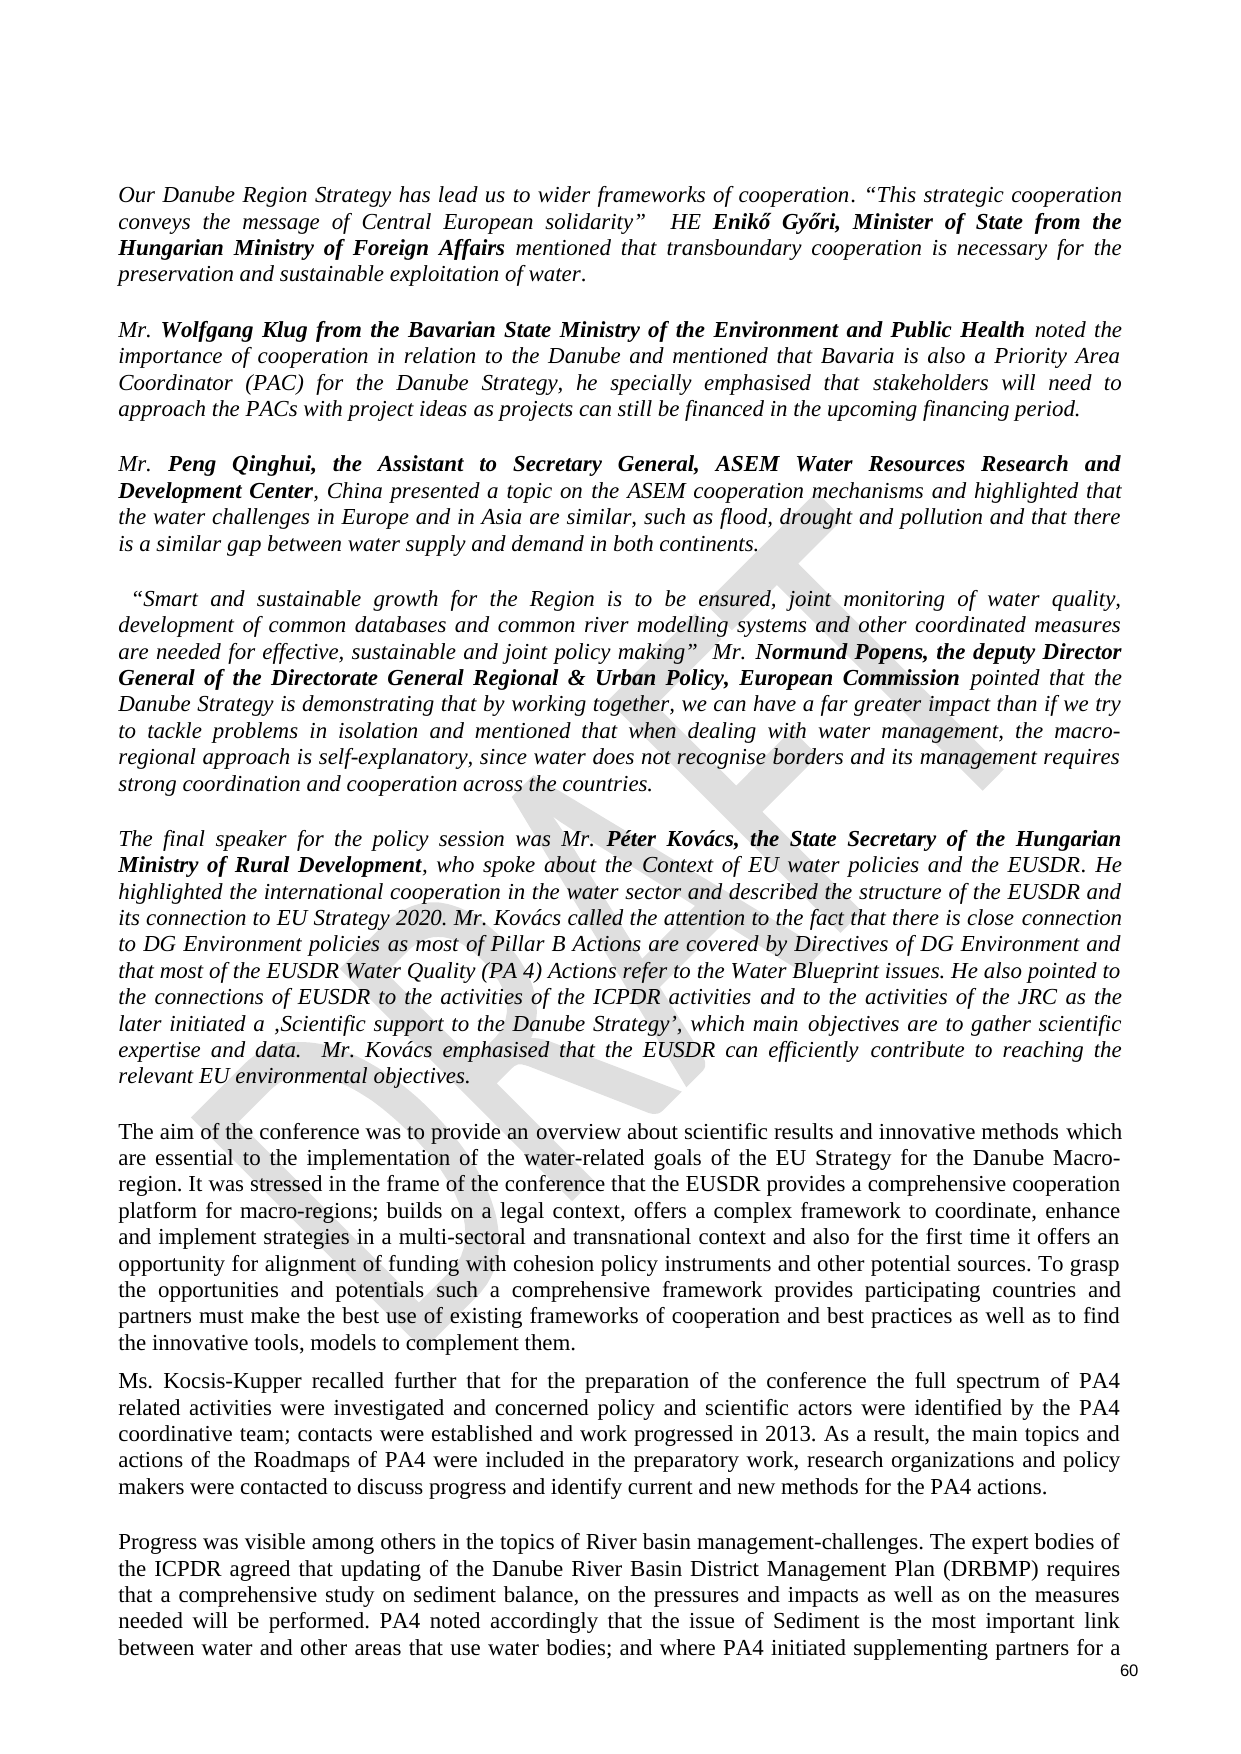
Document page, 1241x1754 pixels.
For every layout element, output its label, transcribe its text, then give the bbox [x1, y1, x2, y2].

text “Smart and sustainable growth for the Region is to be ensured, joint monitoring of water quality, development of common databases and common river modelling systems and other coordinated measures are needed for effective, sustainable and joint policy making” Mr. Normund Popens, the deputy Director General of the Directorate General Regional & Urban Policy, European Commission pointed that the Danube Strategy is demonstrating that by working together, we can have a far greater impact than if we try to tackle problems in isolation and mentioned that when dealing with water management, the macro-regional approach is self-explanatory, since water does not recognise borders and its management requires strong coordination and cooperation across the countries. [118, 585, 1122, 796]
text The final speaker for the policy session was Mr. Péter Kovács, the State Secretary of the Hungarian Ministry of Rural Development, who spoke about the Context of EU water policies and the EUSDR. He highlighted the international cooperation in the water sector and described the structure of the EUSDR and its connection to EU Strategy 2020. Mr. Kovács called the attention to the fact that there is close connection to DG Environment policies as most of Pillar B Actions are covered by Directives of DG Environment and that most of the EUSDR Water Quality (PA 4) Actions refer to the Water Blueprint issues. He also pointed to the connections of EUSDR to the activities of the ICPDR activities and to the activities of the JRC as the later initiated a ‚Scientific support to the Danube Strategy’, which main objectives are to gather scientific expertise and data. Mr. Kovács emphasised that the EUSDR can efficiently contribute to reaching the relevant EU environmental objectives. [118, 825, 1122, 1089]
text Mr. Wolfgang Klug from the Bavarian State Ministry of the Environment and Public Health noted the importance of cooperation in relation to the Danube and mentioned that Bavaria is also a Priority Area Coordinator (PAC) for the Danube Strategy, he specially emphasised that stakeholders will need to approach the PACs with project ideas as projects can still be financed in the upcoming financing period. [118, 316, 1122, 421]
text Ms. Kocsis-Kupper recalled further that for the preparation of the conference the full spectrum of PA4 related activities were investigated and concerned policy and scientific actors were identified by the PA4 coordinative team; contacts were established and work progressed in 2013. As a result, the main topics and actions of the Roadmaps of PA4 were included in the preparatory work, research organizations and policy makers were contacted to discuss progress and identify current and new methods for the PA4 actions. [118, 1367, 1122, 1499]
text Mr. Peng Qinghui, the Assistant to Secretary General, ASEM Water Resources Research and Development Center, China presented a topic on the ASEM cooperation mechanisms and highlighted that the water challenges in Europe and in Asia are similar, such as flood, drought and pollution and that there is a similar gap between water supply and demand in both continents. [118, 451, 1122, 556]
text The aim of the conference was to provide an overview about scientific results and innovative methods which are essential to the implementation of the water-related goals of the EU Strategy for the Macro-region. It was stressed in the frame of the conference that the EUSDR provides a comprehensive cooperation platform for macro-regions; builds on a legal context, offers a complex framework to coordinate, enhance and implement strategies in a multi-sectoral and transnational context and also for the first time it offers an opportunity for alignment of funding with cohesion policy instruments and other potential sources. To grasp the opportunities and potentials such a comprehensive framework provides participating countries and partners must make the best use of existing frameworks of cooperation and best practices as well as to find the innovative tools, models to complement them. [118, 1118, 1122, 1355]
text Our Region Strategy has lead us to wider frameworks of cooperation. “This strategic cooperation conveys the message of Central European solidarity” HE Enikő Győri, Minister of State from the Hungarian Ministry of Foreign Affairs mentioned that transboundary cooperation is necessary for the preservation and sustainable exploitation of water. [118, 181, 1122, 287]
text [118, 1528, 1122, 1660]
